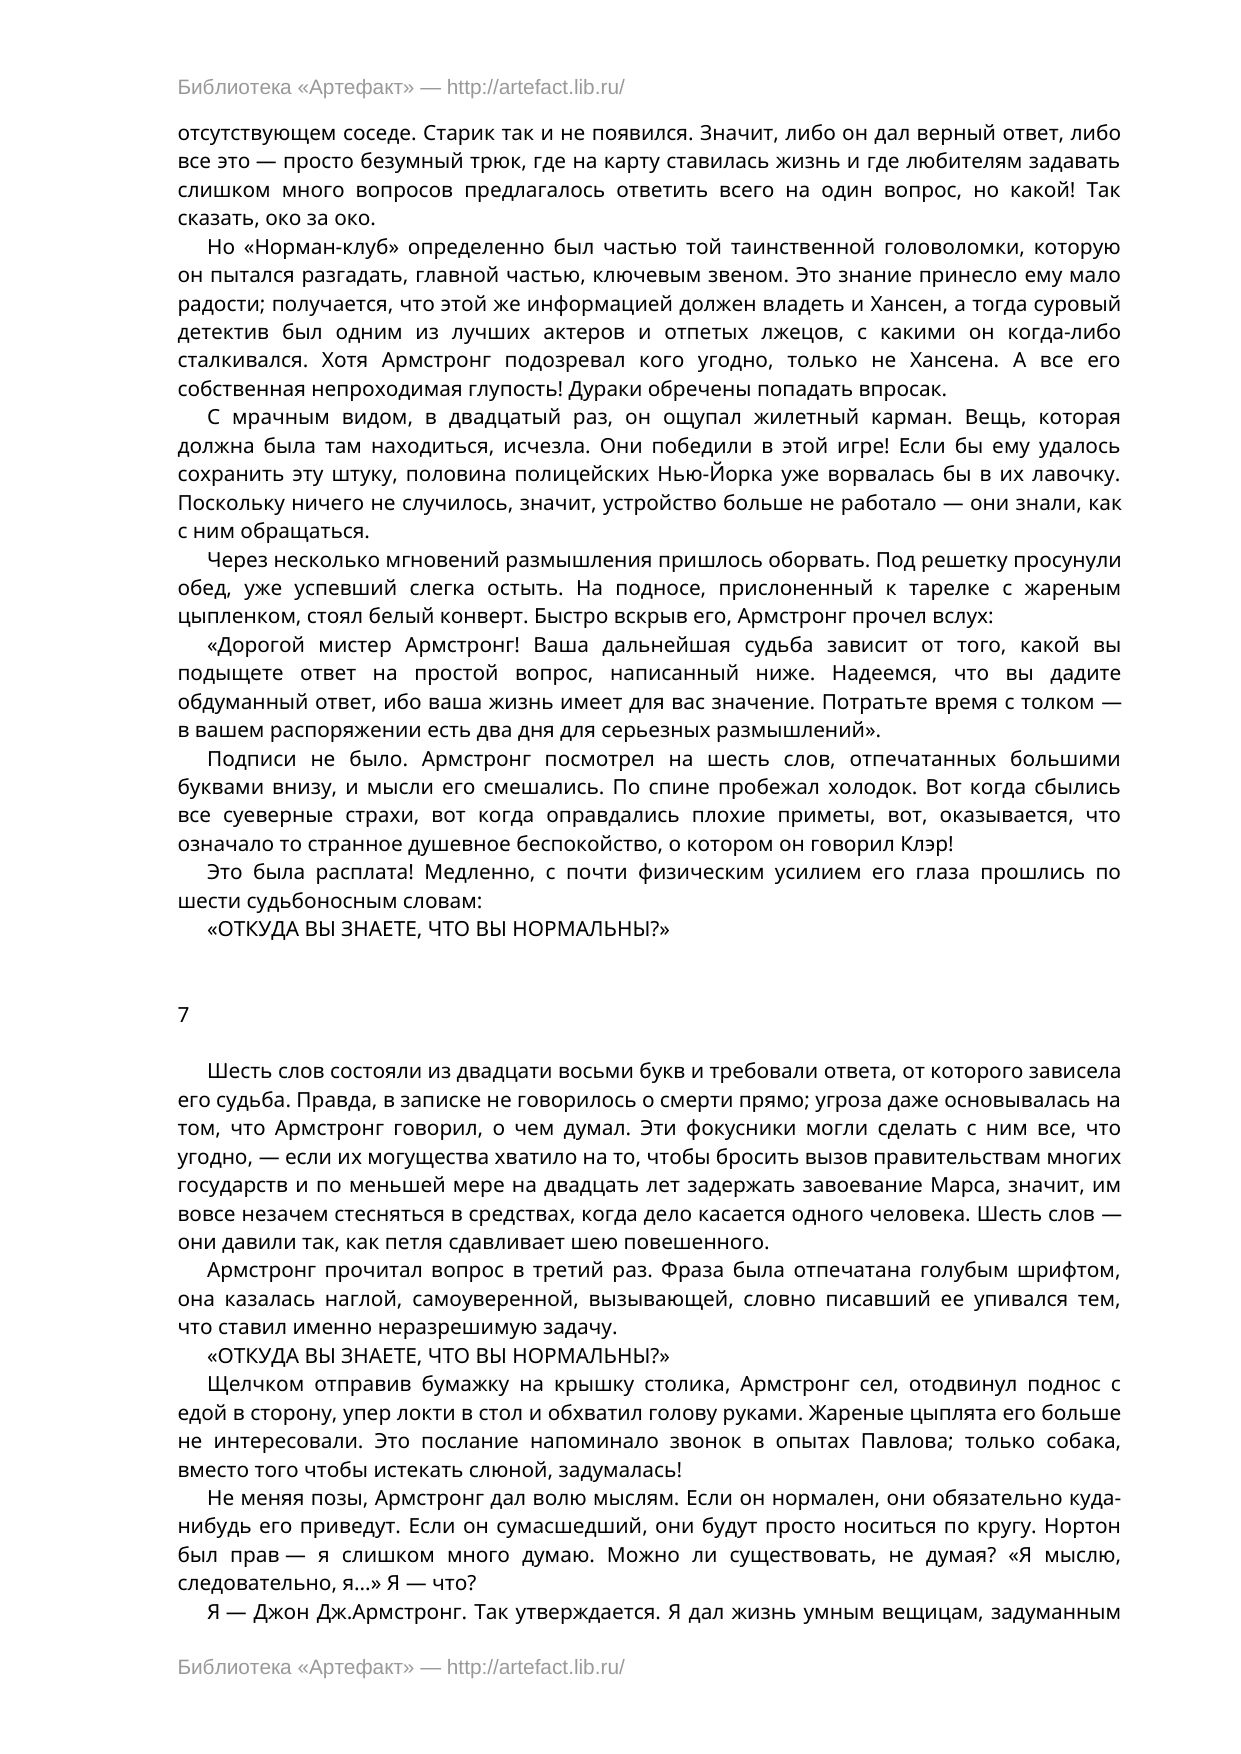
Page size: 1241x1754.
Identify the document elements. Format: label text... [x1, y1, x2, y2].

text «ОТКУДА ВЫ ЗНАЕТЕ, ЧТО ВЫ НОРМАЛЬНЫ?» [177, 1341, 1122, 1369]
text Армстронг прочитал вопрос в третий раз. Фраза была отпечатана голубым шрифтом, она казалась наглой, самоуверенной, вызывающей, словно писавший ее упивался тем, что ставил именно неразрешимую задачу. [177, 1256, 1122, 1341]
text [177, 1597, 1122, 1625]
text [177, 118, 1122, 232]
text Шесть слов состояли из двадцати восьми букв и требовали ответа, от которого зависела его судьба. Правда, в записке не говорилось о смерти прямо; угроза даже основывалась на том, что Армстронг говорил, о чем думал. Эти фокусники могли сделать с ним все, что угодно, — если их могущества хватило на то, чтобы бросить вызов правительствам многих государств и по меньшей мере на двадцать лет задержать завоевание Марса, значит, им вовсе незачем стесняться в средствах, когда дело касается одного человека. Шесть слов — они давили так, как петля сдавливает шею повешенного. [177, 1057, 1122, 1256]
text Подписи не было. Армстронг посмотрел на шесть слов, отпечатанных большими буквами внизу, и мысли его смешались. По спине пробежал холодок. Вот когда сбылись все суеверные страхи, вот когда оправдались плохие приметы, вот, оказывается, что означало то странное душевное беспокойство, о котором он говорил Клэр! [177, 744, 1122, 857]
text Щелчком отправив бумажку на крышку столика, Армстронг сел, отодвинул поднос с едой в сторону, упер локти в стол и обхватил голову руками. Жареные цыплята его больше не интересовали. Это послание напоминало звонок в опытах Павлова; только собака, вместо того чтобы истекать слюной, задумалась! [177, 1369, 1122, 1483]
text Но «Норман-клуб» определенно был частью той таинственной головоломки, которую он пытался разгадать, главной частью, ключевым звеном. Это знание принесло ему мало радости; получается, что этой же информацией должен владеть и Хансен, а тогда суровый детектив был одним из лучших актеров и отпетых лжецов, с какими он когда-либо сталкивался. Хотя Армстронг подозревал кого угодно, только не Хансена. А все его собственная непроходимая глупость! Дураки обречены попадать впросак. [177, 232, 1122, 402]
text Через несколько мгновений размышления пришлось оборвать. Под решетку просунули обед, уже успевший слегка остыть. На подносе, прислоненный к тарелке с жареным цыпленком, стоял белый конверт. Быстро вскрыв его, Армстронг прочел вслух: [177, 545, 1122, 630]
text Это была расплата! Медленно, с почти физическим усилием его глаза прошлись по шести судьбоносным словам: [177, 857, 1122, 914]
text «ОТКУДА ВЫ ЗНАЕТЕ, ЧТО ВЫ НОРМАЛЬНЫ?» [177, 914, 1122, 943]
text 7 [177, 1000, 1122, 1028]
text «Дорогой мистер Армстронг! Ваша дальнейшая судьба зависит от того, какой вы подыщете ответ на простой вопрос, написанный ниже. Надеемся, что вы дадите обдуманный ответ, ибо ваша жизнь имеет для вас значение. Потратьте время с толком — в вашем распоряжении есть два дня для серьезных размышлений». [177, 630, 1122, 744]
text Не меняя позы, Армстронг дал волю мыслям. Если он нормален, они обязательно куда-нибудь его приведут. Если он сумасшедший, они будут просто носиться по кругу. Нортон был прав — я слишком много думаю. Можно ли существовать, не думая? «Я мыслю, следовательно, я...» Я — что? [177, 1483, 1122, 1597]
text С мрачным видом, в двадцатый раз, он ощупал жилетный карман. Вещь, которая должна была там находиться, исчезла. Они победили в этой игре! Если бы ему удалось сохранить эту штуку, половина полицейских Нью-Йорка уже ворвалась бы в их лавочку. Поскольку ничего не случилось, значит, устройство больше не работало — они знали, как с ним обращаться. [177, 402, 1122, 545]
